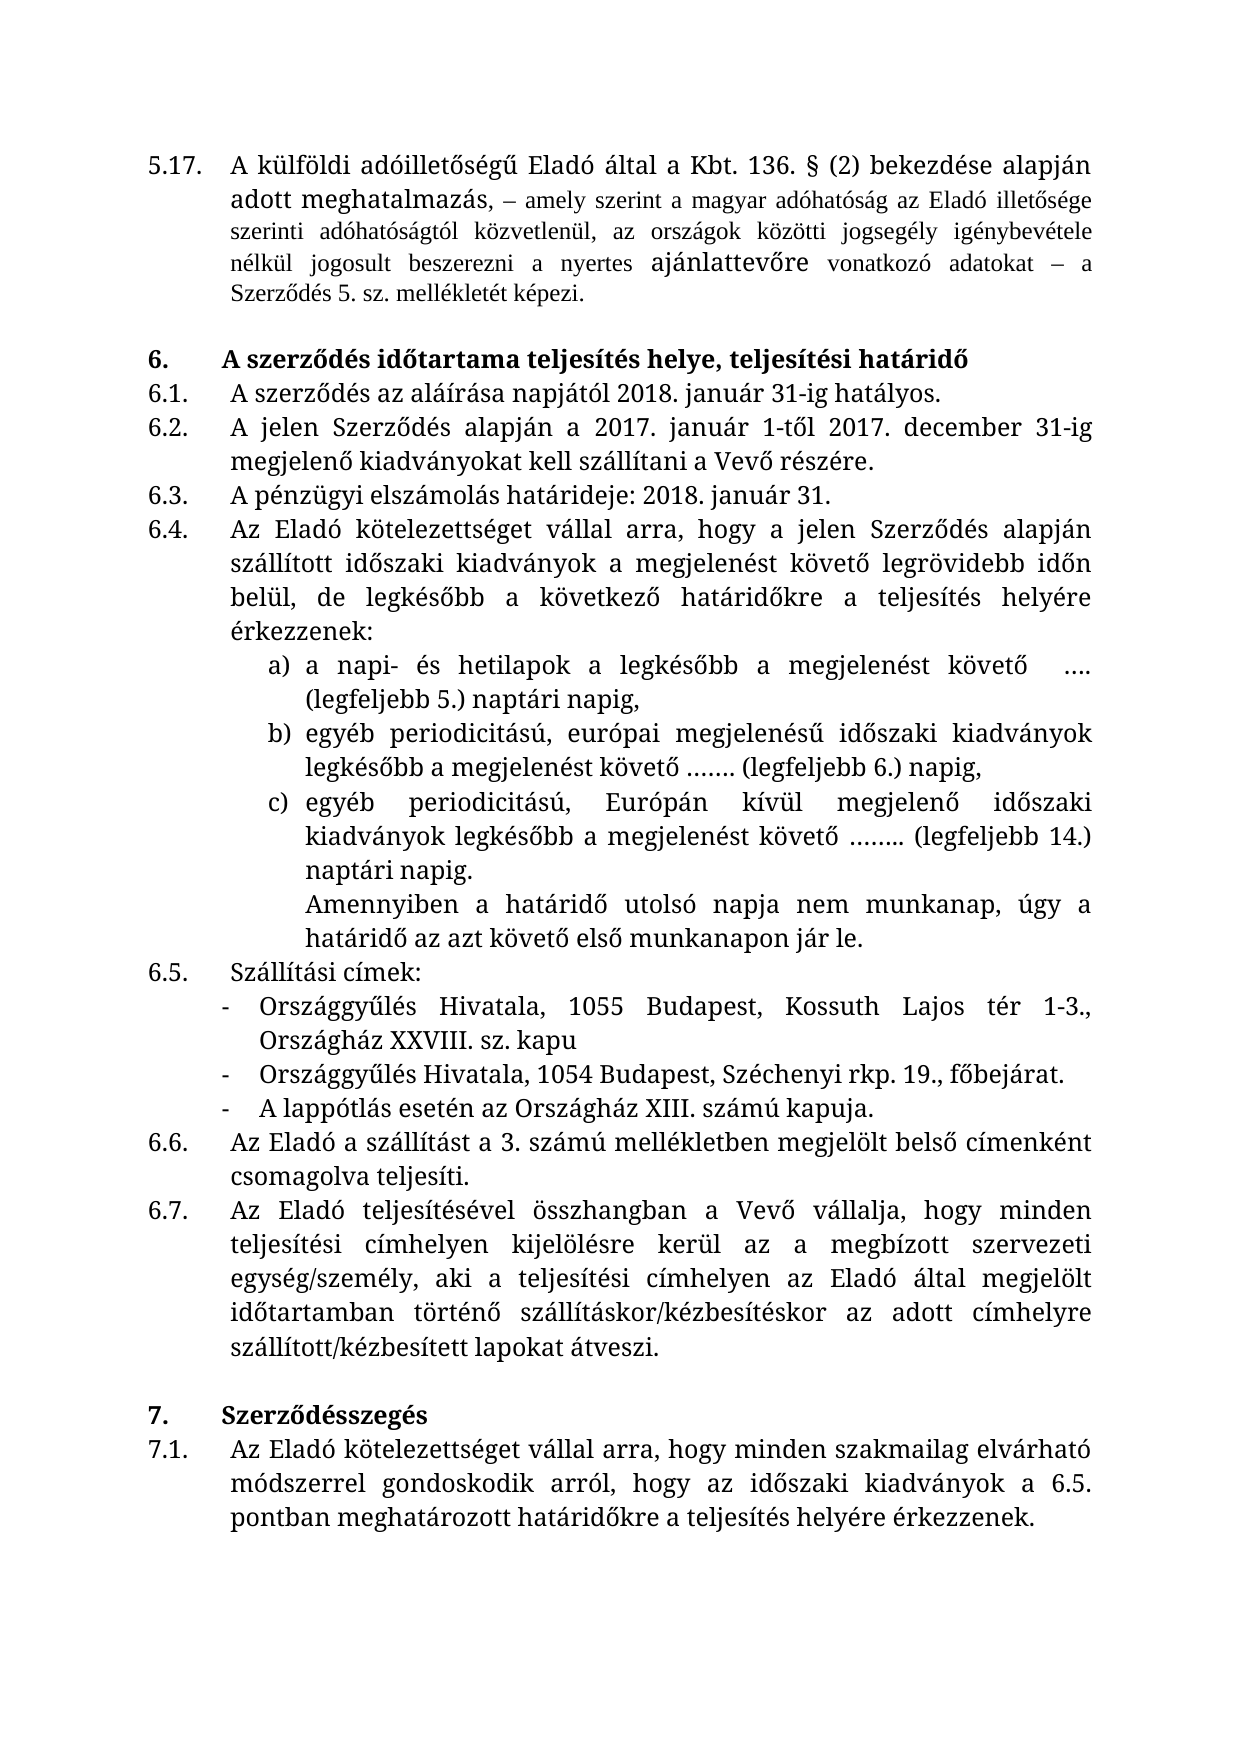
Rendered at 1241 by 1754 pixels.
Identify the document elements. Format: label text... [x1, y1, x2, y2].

list egyéb periodicitású, európai megjelenésű időszaki kiadványok legkésőbb a megjelenést követő ……. (legfeljebb 6.) napig, [268, 716, 1093, 784]
list Az Eladó teljesítésével összhangban a Vevő vállalja, hogy minden teljesítési címhelyen kijelölésre kerül az a megbízott szervezeti egység/személy, aki a teljesítési címhelyen az Eladó által megjelölt időtartamban történő szállításkor/kézbesítéskor az adott címhelyre szállított/kézbesített lapokat átveszi. [148, 1193, 1093, 1363]
list a napi- és hetilapok a legkésőbb a megjelenést követő …. (legfeljebb 5.) naptári napig, [268, 648, 1093, 716]
list A lappótlás esetén az Országház XIII. számú kapuja. [221, 1091, 1093, 1125]
list Országgyűlés Hivatala, 1055 Budapest, Kossuth Lajos tér 1-3., Országház XXVIII. sz. kapu [221, 988, 1093, 1057]
list Az Eladó a szállítást a 3. számú mellékletben megjelölt belső címenként csomagolva teljesíti. [148, 1125, 1093, 1193]
list Szerződésszegés [148, 1397, 1093, 1431]
list A jelen Szerződés alapján a 2017. január 1-től 2017. december 31-ig megjelenő kiadványokat kell szállítani a Vevő részére. [148, 409, 1093, 478]
list A külföldi adóilletőségű Eladó által a Kbt. 136. § (2) bekezdése alapján adott meghatalmazás, – amely szerint a magyar adóhatóság az Eladó illetősége szerinti adóhatóságtól közvetlenül, az országok közötti jogsegély igénybevétele nélkül jogosult beszerezni a nyertes ajánlattevőre vonatkozó adatokat – a Szerződés 5. sz. mellékletét képezi. [148, 148, 1093, 307]
list A pénzügyi elszámolás határideje: 2018. január 31. [148, 478, 1093, 512]
list A szerződés időtartama teljesítés helye, teljesítési határidő [148, 341, 1093, 375]
list Az Eladó kötelezettséget vállal arra, hogy minden szakmailag elvárható módszerrel gondoskodik arról, hogy az időszaki kiadványok a 6.5. pontban meghatározott határidőkre a teljesítés helyére érkezzenek. [148, 1431, 1093, 1533]
list Szállítási címek: [148, 954, 1093, 988]
list egyéb periodicitású, Európán kívül megjelenő időszaki kiadványok legkésőbb a megjelenést követő …….. (legfeljebb 14.) naptári napig. [268, 784, 1093, 886]
list Az Eladó kötelezettséget vállal arra, hogy a jelen Szerződés alapján szállított időszaki kiadványok a megjelenést követő legrövidebb időn belül, de legkésőbb a következő határidőkre a teljesítés helyére érkezzenek: [148, 512, 1093, 648]
list Amennyiben a határidő utolsó napja nem munkanap, úgy a határidő az azt követő első munkanapon jár le. [305, 886, 1093, 954]
list A szerződés az aláírása napjától 2018. január 31-ig hatályos. [148, 375, 1093, 409]
list Országgyűlés Hivatala, 1054 Budapest, Széchenyi rkp. 19., főbejárat. [221, 1057, 1093, 1091]
